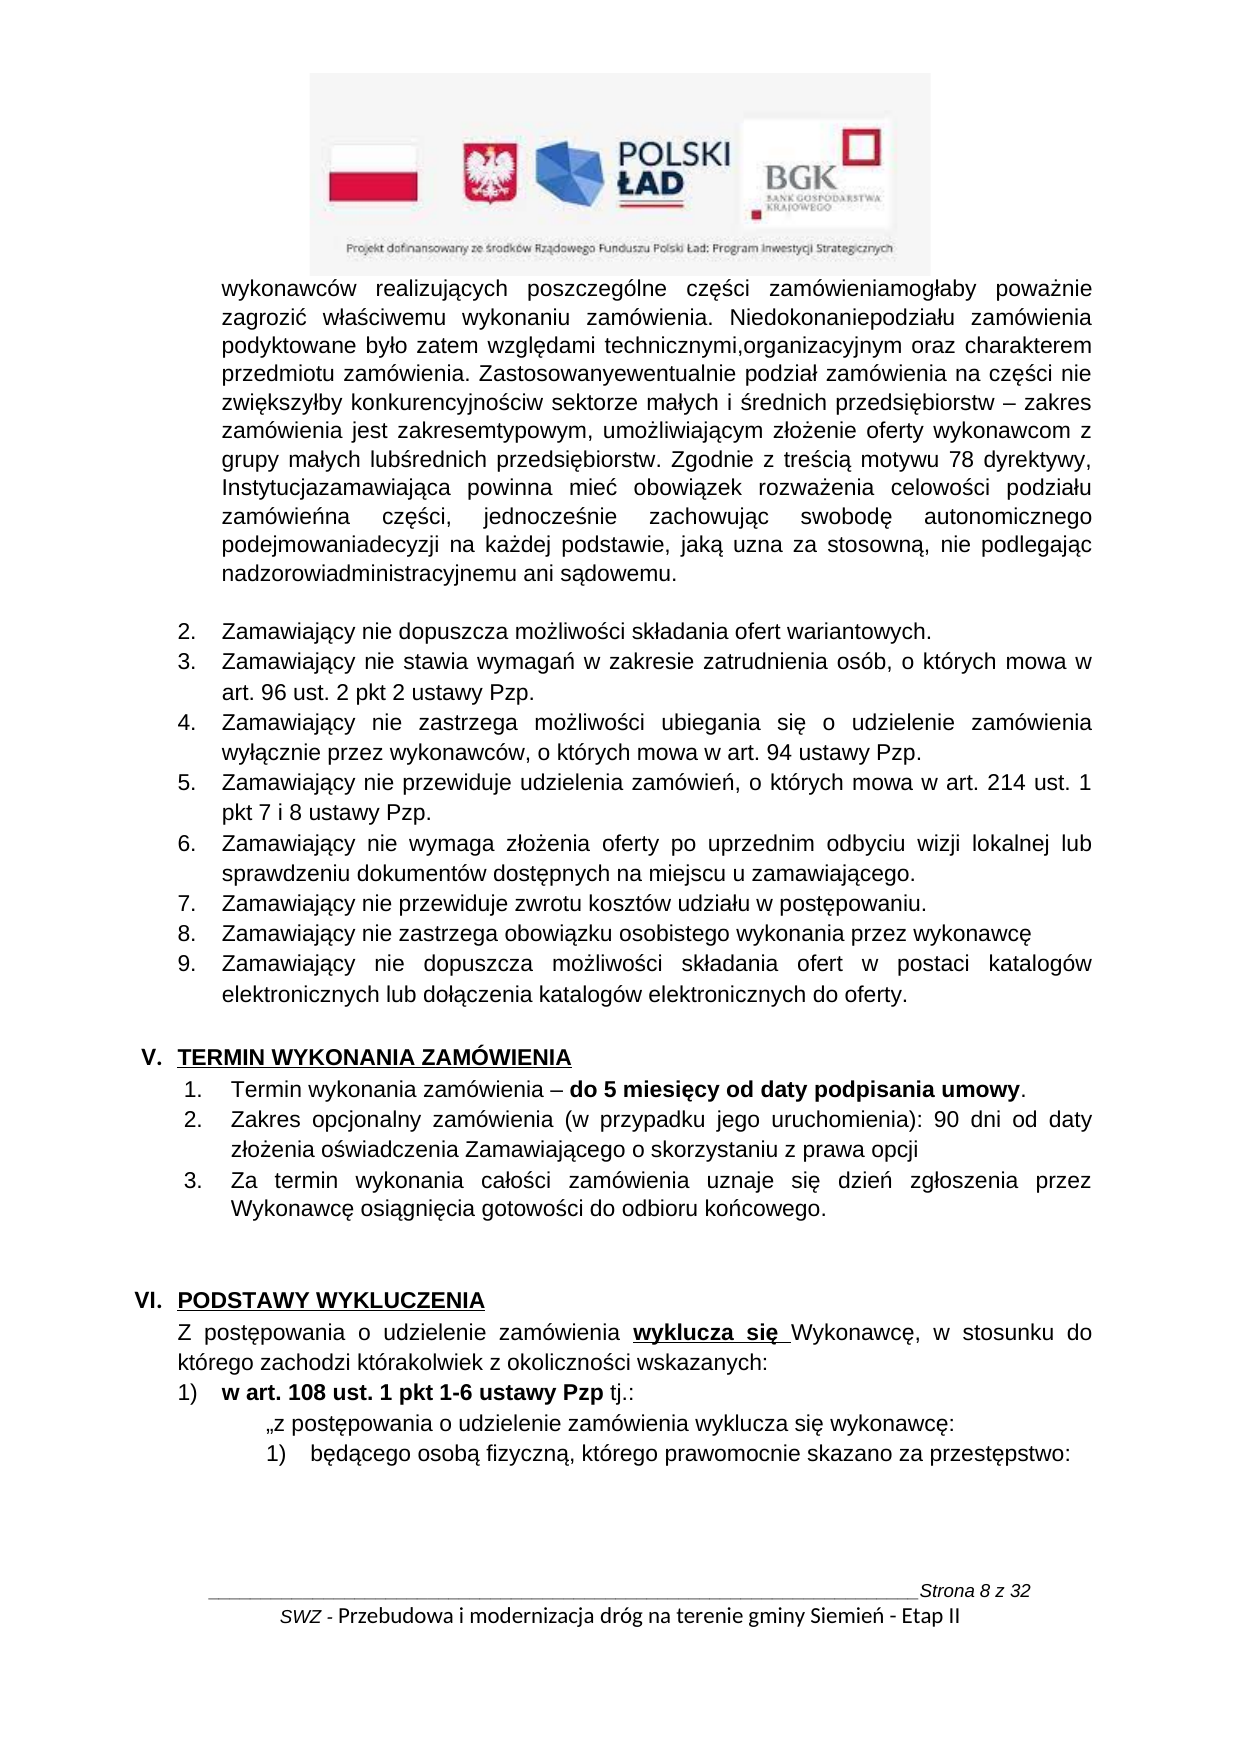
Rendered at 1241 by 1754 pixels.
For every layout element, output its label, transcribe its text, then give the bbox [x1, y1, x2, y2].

text Z postępowania o udzielenie zamówienia wyklucza się Wykonawcę, w stosunku do którego zachodzi którakolwiek z okoliczności wskazanych: [177, 1319, 1092, 1376]
list „z postępowania o udzielenie zamówienia wyklucza się wykonawcę: [266, 1409, 1092, 1436]
list Zakres opcjonalny zamówienia (w przypadku jego uruchomienia): 90 dni od daty złożenia oświadczenia Zamawiającego o skorzystaniu z prawa opcji [193, 1106, 1092, 1163]
list Zamawiający nie dopuszcza możliwości składania ofert wariantowych. [177, 618, 1092, 644]
list w art. 108 ust. 1 pkt 1-6 ustawy Pzp tj.: [177, 1379, 1092, 1406]
list Termin wykonania zamówienia – do 5 miesięcy od daty podpisania umowy. [193, 1076, 1092, 1102]
list Zamawiający nie dopuszcza możliwości składania ofert w postaci katalogów elektronicznych lub dołączenia katalogów elektronicznych do oferty. [177, 950, 1092, 1007]
list Zamawiający nie przewiduje udzielenia zamówień, o których mowa w art. 214 ust. 1 pkt 7 i 8 ustawy Pzp. [177, 769, 1092, 826]
list Zamawiający nie przewiduje zwrotu kosztów udziału w postępowaniu. [177, 890, 1092, 916]
list Zamawiający nie stawia wymagań w zakresie zatrudnienia osób, o których mowa w art. 96 ust. 2 pkt 2 ustawy Pzp. [177, 648, 1092, 705]
list będącego osobą fizyczną, którego prawomocnie skazano za przestępstwo: [266, 1440, 1092, 1466]
list Zamawiający nie zastrzega obowiązku osobistego wykonania przez wykonawcę [177, 920, 1092, 947]
picture [309, 73, 931, 276]
list PODSTAWY WYKLUCZENIA [162, 1284, 1092, 1314]
list Zamawiający nie zastrzega możliwości ubiegania się o udzielenie zamówienia wyłącznie przez wykonawców, o których mowa w art. 94 ustawy Pzp. [177, 709, 1092, 765]
list Zamawiający nie wymaga złożenia oferty po uprzednim odbyciu wizji lokalnej lub sprawdzeniu dokumentów dostępnych na miejscu u zamawiającego. [177, 829, 1092, 886]
list Za termin wykonania całości zamówienia uznaje się dzień zgłoszenia przez Wykonawcę osiągnięcia gotowości do odbioru końcowego. [193, 1167, 1092, 1221]
list TERMIN WYKONANIA ZAMÓWIENIA [162, 1041, 1092, 1072]
